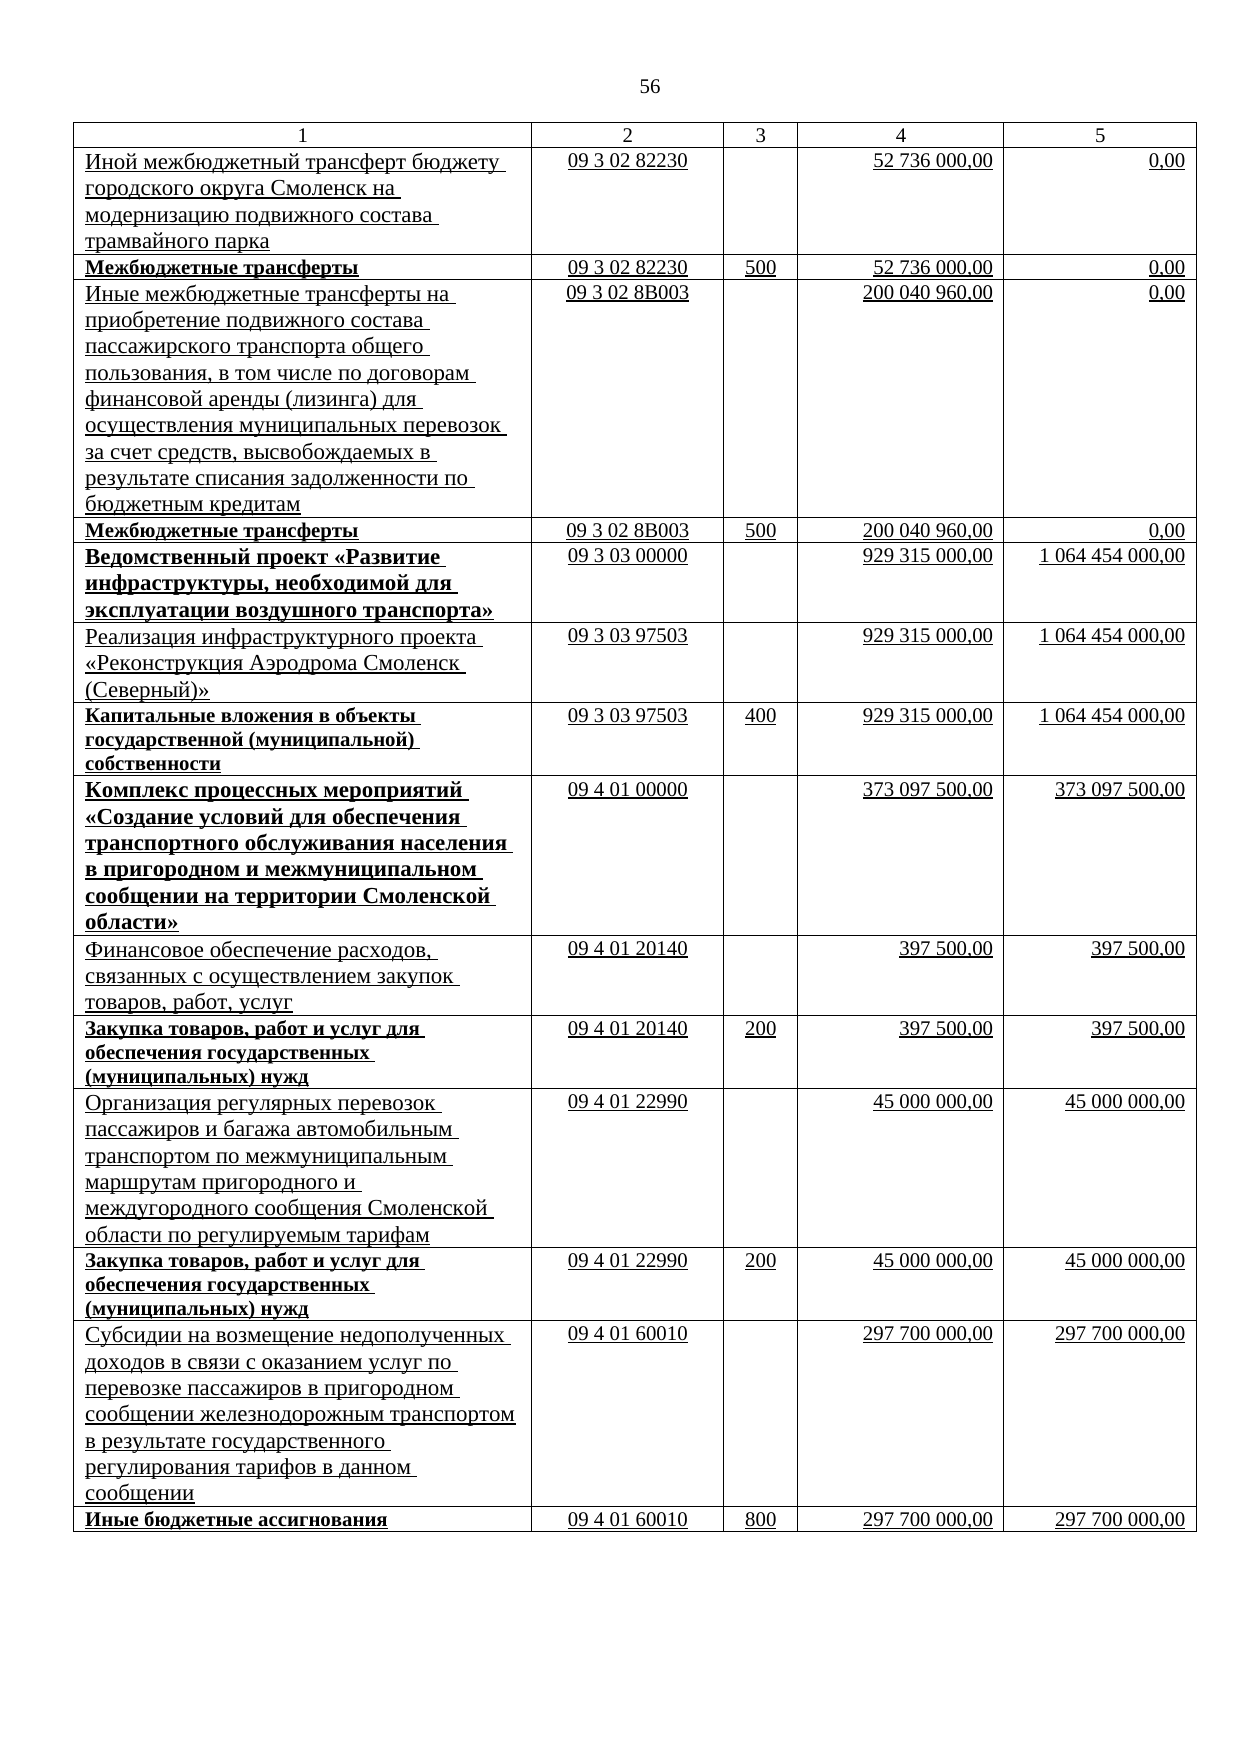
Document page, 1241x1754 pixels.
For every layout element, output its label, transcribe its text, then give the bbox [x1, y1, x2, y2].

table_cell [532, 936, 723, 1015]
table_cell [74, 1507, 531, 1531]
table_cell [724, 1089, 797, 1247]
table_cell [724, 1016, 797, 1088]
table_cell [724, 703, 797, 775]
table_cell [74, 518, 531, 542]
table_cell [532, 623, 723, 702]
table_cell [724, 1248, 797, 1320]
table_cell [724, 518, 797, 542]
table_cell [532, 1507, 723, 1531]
table_header 2 [532, 123, 723, 147]
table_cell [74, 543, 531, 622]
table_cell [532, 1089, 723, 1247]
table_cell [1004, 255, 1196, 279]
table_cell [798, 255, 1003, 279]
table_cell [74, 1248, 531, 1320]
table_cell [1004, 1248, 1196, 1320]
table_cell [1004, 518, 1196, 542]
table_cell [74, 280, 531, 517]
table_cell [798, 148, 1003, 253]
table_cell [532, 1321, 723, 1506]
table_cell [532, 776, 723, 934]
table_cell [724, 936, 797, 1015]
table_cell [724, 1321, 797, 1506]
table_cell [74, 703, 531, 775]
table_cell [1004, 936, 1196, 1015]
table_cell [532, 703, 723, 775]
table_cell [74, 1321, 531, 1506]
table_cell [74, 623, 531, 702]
table_header 1 [74, 123, 531, 147]
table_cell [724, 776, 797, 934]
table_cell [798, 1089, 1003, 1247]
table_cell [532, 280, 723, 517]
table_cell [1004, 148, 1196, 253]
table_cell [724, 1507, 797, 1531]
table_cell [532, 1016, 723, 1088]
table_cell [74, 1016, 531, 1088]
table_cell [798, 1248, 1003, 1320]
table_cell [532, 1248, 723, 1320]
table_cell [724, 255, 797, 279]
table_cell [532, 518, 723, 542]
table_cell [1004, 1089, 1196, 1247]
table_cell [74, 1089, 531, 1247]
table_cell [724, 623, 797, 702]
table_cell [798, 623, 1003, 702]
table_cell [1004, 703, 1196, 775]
table_header 4 [798, 123, 1003, 147]
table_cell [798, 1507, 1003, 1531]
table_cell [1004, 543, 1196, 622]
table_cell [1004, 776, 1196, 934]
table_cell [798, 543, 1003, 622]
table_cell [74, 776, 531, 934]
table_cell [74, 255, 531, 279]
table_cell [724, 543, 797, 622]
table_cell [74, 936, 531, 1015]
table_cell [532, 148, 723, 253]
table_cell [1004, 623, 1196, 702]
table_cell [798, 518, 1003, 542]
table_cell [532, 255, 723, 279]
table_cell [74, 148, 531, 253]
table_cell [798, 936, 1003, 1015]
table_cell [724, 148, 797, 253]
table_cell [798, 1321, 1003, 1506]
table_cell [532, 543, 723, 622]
table_header 3 [724, 123, 797, 147]
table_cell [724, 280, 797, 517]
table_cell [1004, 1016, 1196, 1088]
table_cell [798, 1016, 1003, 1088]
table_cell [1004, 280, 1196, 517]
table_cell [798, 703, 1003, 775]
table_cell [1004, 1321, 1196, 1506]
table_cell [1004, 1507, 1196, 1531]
table_header 5 [1004, 123, 1196, 147]
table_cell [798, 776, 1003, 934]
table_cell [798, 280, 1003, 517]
